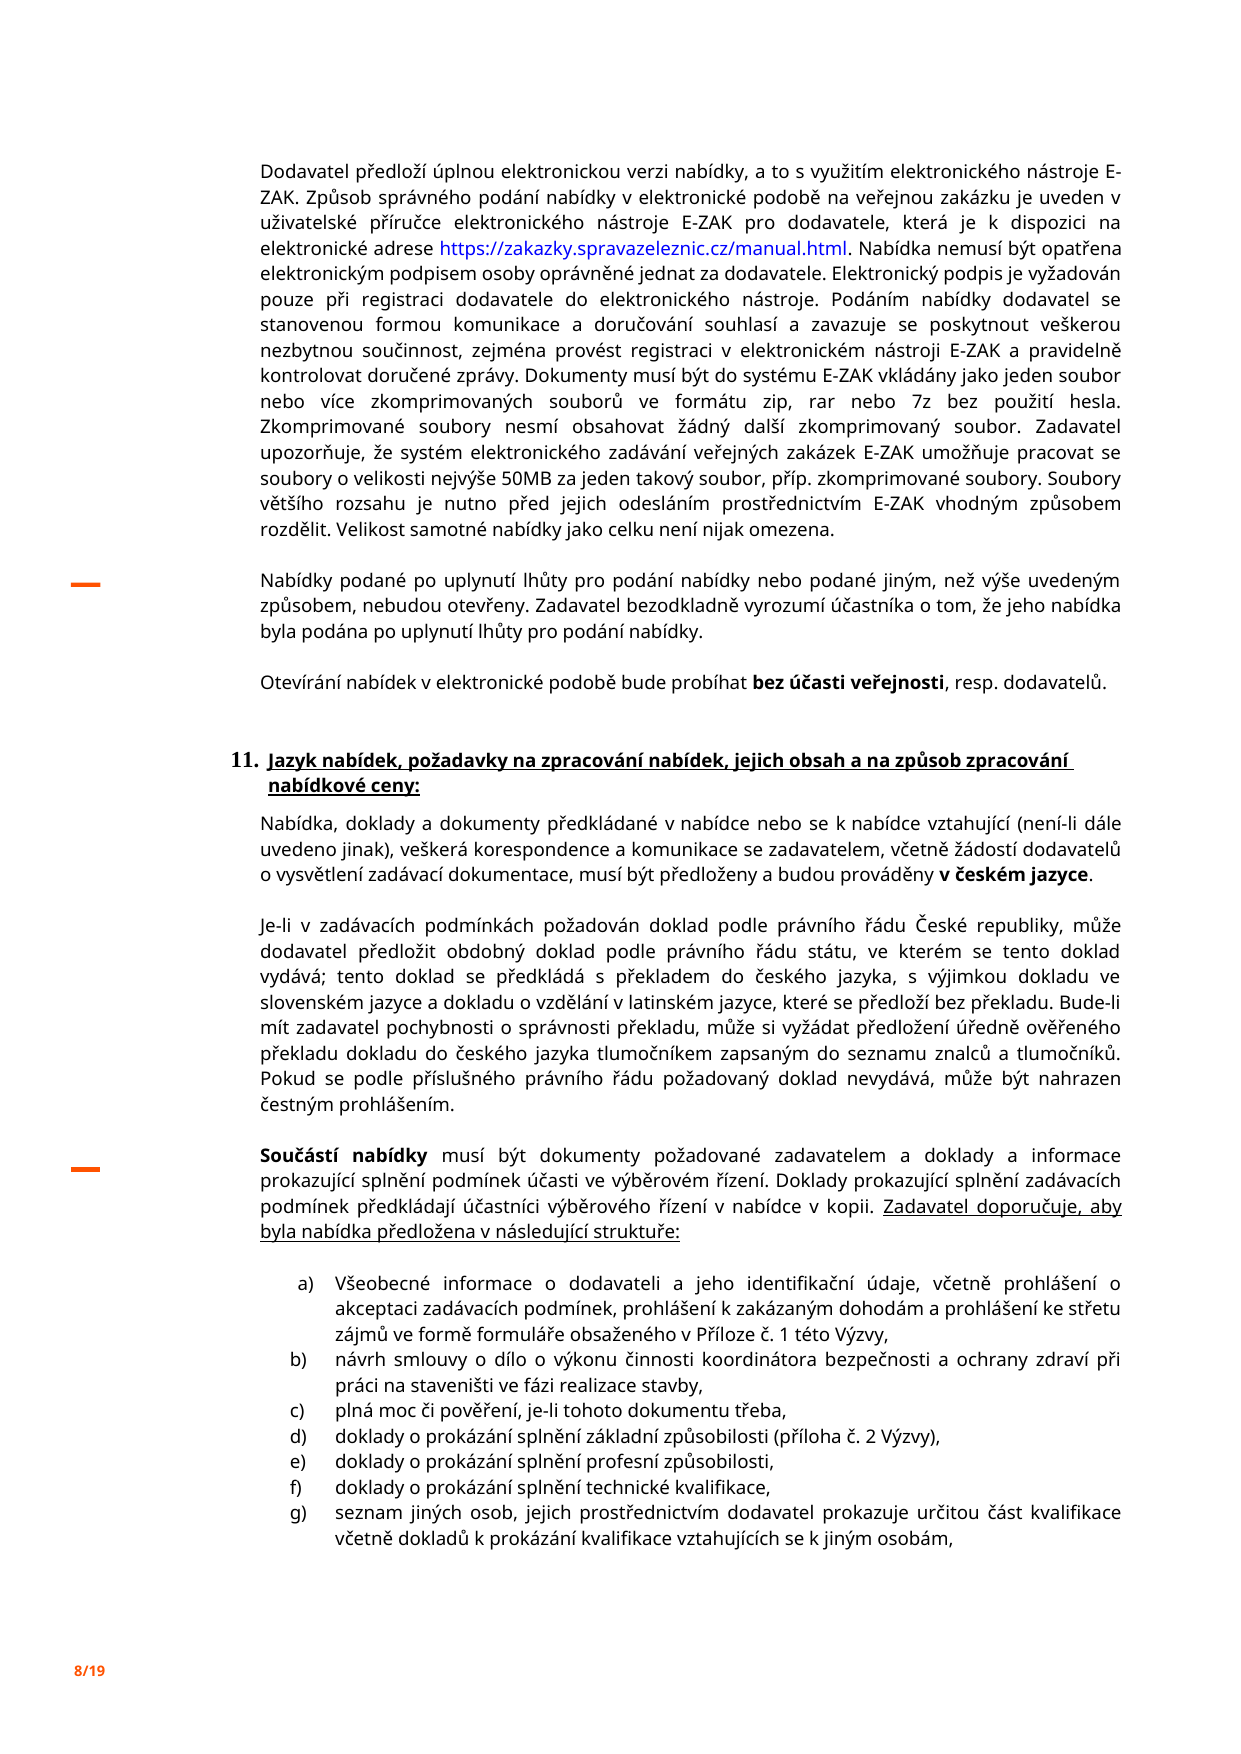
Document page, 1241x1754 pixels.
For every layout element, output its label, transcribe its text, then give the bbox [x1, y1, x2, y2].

text Nabídka, doklady a dokumenty předkládané v nabídce nebo se k nabídce vztahující (není-li dále uvedeno jinak), veškerá korespondence a komunikace se zadavatelem, včetně žádostí dodavatelů o vysvětlení zadávací dokumentace, musí být předloženy a budou prováděny v českém jazyce. [260, 810, 1122, 887]
text Otevírání nabídek v elektronické podobě bude probíhat bez účasti veřejnosti, resp. dodavatelů. [260, 669, 1122, 694]
list Všeobecné informace o dodavateli a jeho identifikační údaje, včetně prohlášení o akceptaci zadávacích podmínek, prohlášení k zakázaným dohodám a prohlášení ke střetu zájmů ve formě formuláře obsaženého v Příloze č. 1 této Výzvy, [297, 1270, 1122, 1346]
list seznam jiných osob, jejich prostřednictvím dodavatel prokazuje určitou část kvalifikace včetně dokladů k prokázání kvalifikace vztahujících se k jiným osobám, [289, 1499, 1122, 1551]
list doklady o prokázání splnění technické kvalifikace, [289, 1474, 1122, 1499]
text Součástí nabídky musí být dokumenty požadované zadavatelem a doklady a informace prokazující splnění podmínek účasti ve výběrovém řízení. Doklady prokazující splnění zadávacích podmínek předkládají účastníci výběrového řízení v nabídce v kopii. Zadavatel doporučuje, aby byla nabídka předložena v následující struktuře: [260, 1142, 1122, 1244]
list doklady o prokázání splnění základní způsobilosti (příloha č. 2 Výzvy), [289, 1423, 1122, 1448]
text Je-li v zadávacích podmínkách požadován doklad podle právního řádu České republiky, může dodavatel předložit obdobný doklad podle právního řádu státu, ve kterém se tento doklad vydává; tento doklad se předkládá s překladem do českého jazyka, s výjimkou dokladu ve slovenském jazyce a dokladu o vzdělání v latinském jazyce, které se předloží bez překladu. Bude-li mít zadavatel pochybnosti o správnosti překladu, může si vyžádat předložení úředně ověřeného překladu dokladu do českého jazyka tlumočníkem zapsaným do seznamu znalců a tlumočníků. Pokud se podle příslušného právního řádu požadovaný doklad nevydává, může být nahrazen čestným prohlášením. [260, 912, 1122, 1117]
list doklady o prokázání splnění profesní způsobilosti, [289, 1448, 1122, 1474]
list návrh smlouvy o dílo o výkonu činnosti koordinátora bezpečnosti a ochrany zdraví při práci na staveništi ve fázi realizace stavby, [289, 1346, 1122, 1397]
list plná moc či pověření, je-li tohoto dokumentu třeba, [289, 1397, 1122, 1423]
list Jazyk nabídek, požadavky na zpracování nabídek, jejich obsah a na způsob zpracování nabídkové ceny: [230, 746, 1122, 798]
text Nabídky podané po uplynutí lhůty pro podání nabídky nebo podané jiným, než výše uvedeným způsobem, nebudou otevřeny. Zadavatel bezodkladně vyrozumí účastníka o tom, že jeho nabídka byla podána po uplynutí lhůty pro podání nabídky. [260, 567, 1122, 643]
text Dodavatel předloží úplnou elektronickou verzi nabídky, a to s využitím elektronického nástroje E-ZAK. Způsob správného podání nabídky v elektronické podobě na veřejnou zakázku je uveden v uživatelské příručce elektronického nástroje E-ZAK pro dodavatele, která je k dispozici na elektronické adrese https://zakazky.spravazeleznic.cz/manual.html. Nabídka nemusí být opatřena elektronickým podpisem osoby oprávněné jednat za dodavatele. Elektronický podpis je vyžadován pouze při registraci dodavatele do elektronického nástroje. Podáním nabídky dodavatel se stanovenou formou komunikace a doručování souhlasí a zavazuje se poskytnout veškerou nezbytnou součinnost, zejména provést registraci v elektronickém nástroji E-ZAK a pravidelně kontrolovat doručené zprávy. Dokumenty musí být do systému E-ZAK vkládány jako jeden soubor nebo více zkomprimovaných souborů ve formátu zip, rar nebo 7z bez použití hesla. Zkomprimované soubory nesmí obsahovat žádný další zkomprimovaný soubor. Zadavatel upozorňuje, že systém elektronického zadávání veřejných zakázek E-ZAK umožňuje pracovat se soubory o velikosti nejvýše 50MB za jeden takový soubor, příp. zkomprimované soubory. Soubory většího rozsahu je nutno před jejich odesláním prostřednictvím E-ZAK vhodným způsobem rozdělit. Velikost samotné nabídky jako celku není nijak omezena. [260, 159, 1122, 541]
